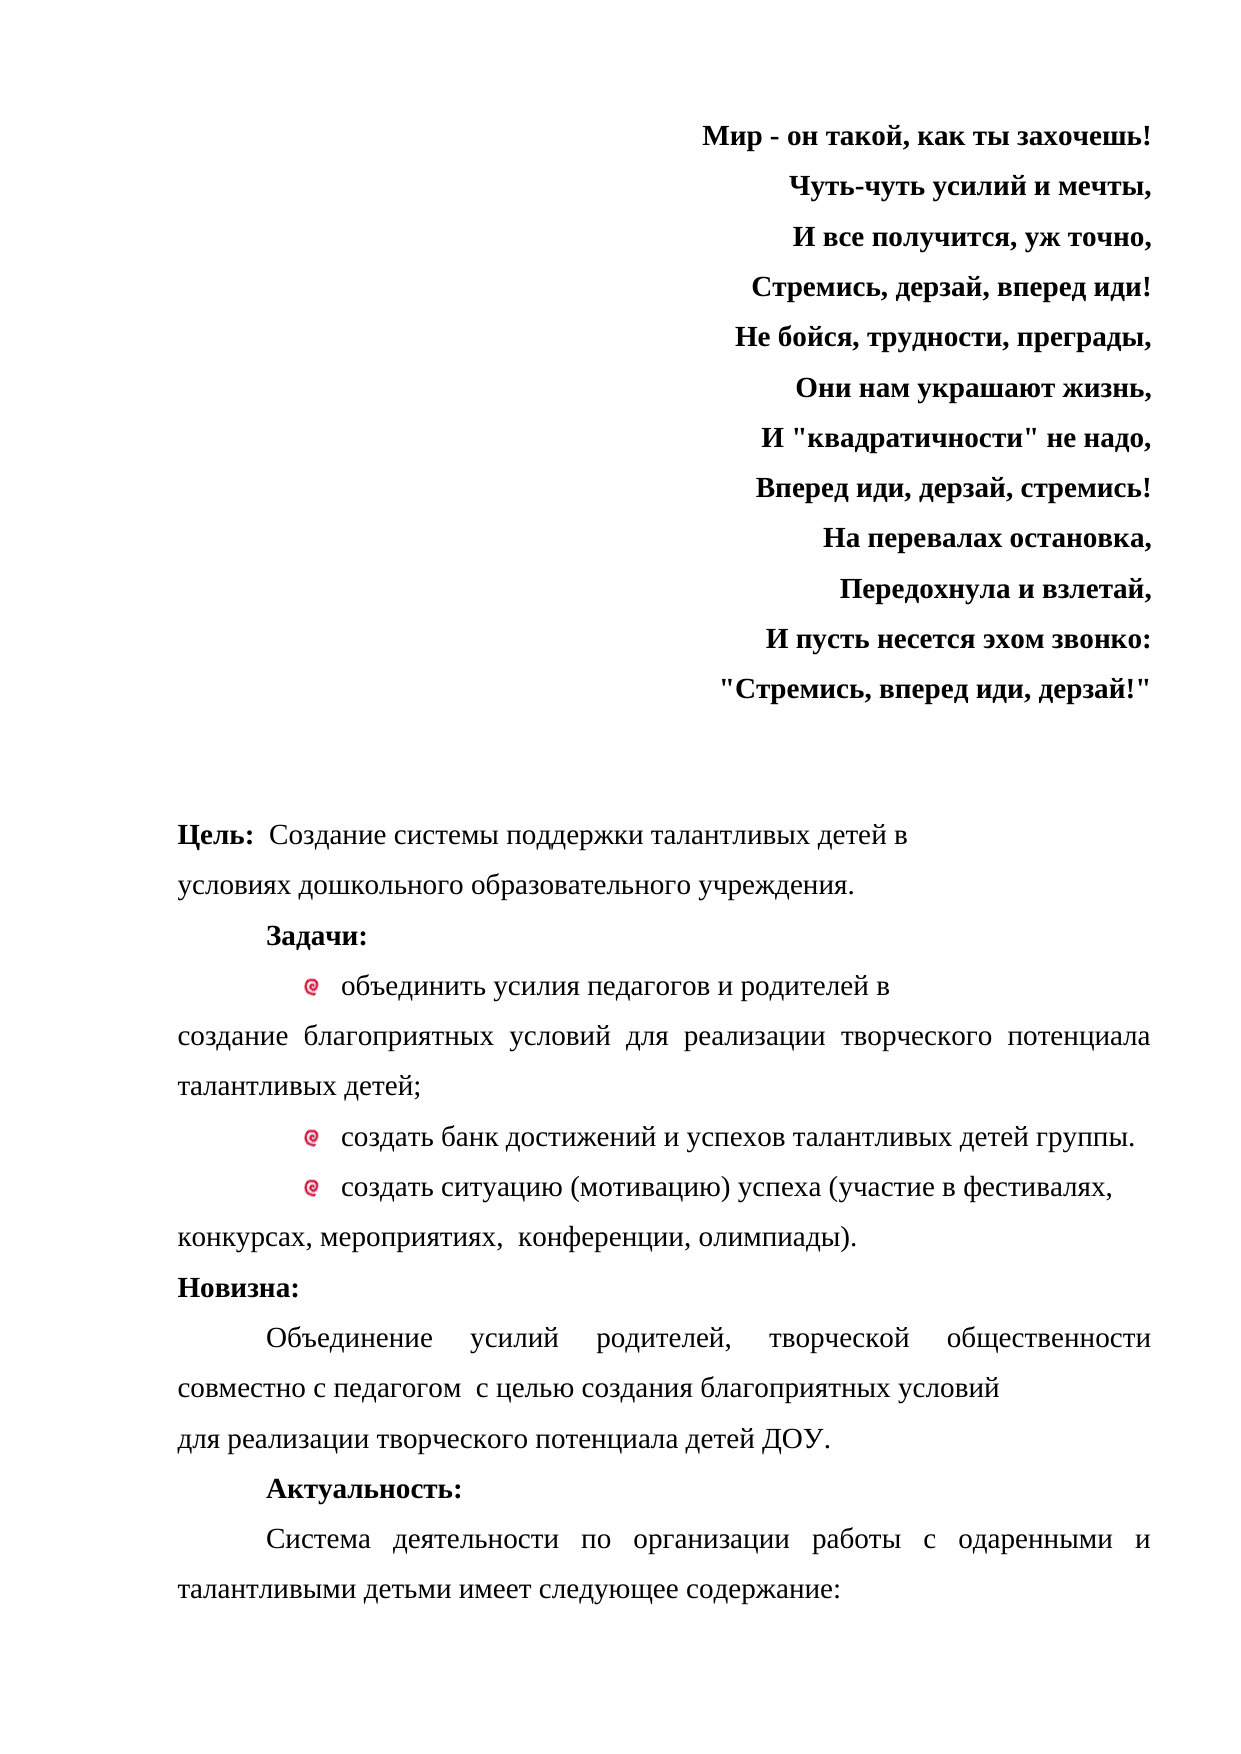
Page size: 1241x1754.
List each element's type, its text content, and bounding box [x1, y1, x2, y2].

text Актуальность: [177, 1471, 1152, 1504]
list создать ситуацию (мотивацию) успеха (участие в фестивалях, [303, 1169, 1152, 1203]
text Система деятельности по организации работы с одаренными и талантливыми детьми имеет следующее содержание: [177, 1521, 1152, 1605]
text Объединение усилий родителей, творческой общественности совместно с педагогом с целью создания благоприятных условий [177, 1320, 1152, 1404]
text Цель: Создание системы поддержки талантливых детей в [177, 817, 1152, 851]
picture [304, 1179, 320, 1197]
text для реализации творческого потенциала детей ДОУ. [177, 1421, 1152, 1454]
picture [304, 978, 320, 996]
text конкурсах, мероприятиях, конференции, олимпиады). [177, 1219, 1152, 1253]
list создать банк достижений и успехов талантливых детей группы. [303, 1119, 1152, 1152]
text условиях дошкольного образовательного учреждения. [177, 867, 1152, 901]
text Задачи: [177, 918, 1152, 951]
text создание благоприятных условий для реализации творческого потенциала талантливых детей; [177, 1018, 1152, 1102]
list объединить усилия педагогов и родителей в [303, 968, 1152, 1001]
picture [304, 1129, 320, 1147]
text Мир - он такой, как ты захочешь! Чуть-чуть усилий и мечты, И все получится, уж точно, Стремись, дерзай, вперед иди! Не бойся, трудности, преграды, Они нам украшают жизнь, И "квадратичности" не надо, Вперед иди, дерзай, стремись! На перевалах остановка, Передохнула и взлетай, И пусть несется эхом звонко: "Стремись, вперед иди, дерзай!" [177, 118, 1152, 705]
text Новизна: [177, 1270, 1152, 1303]
